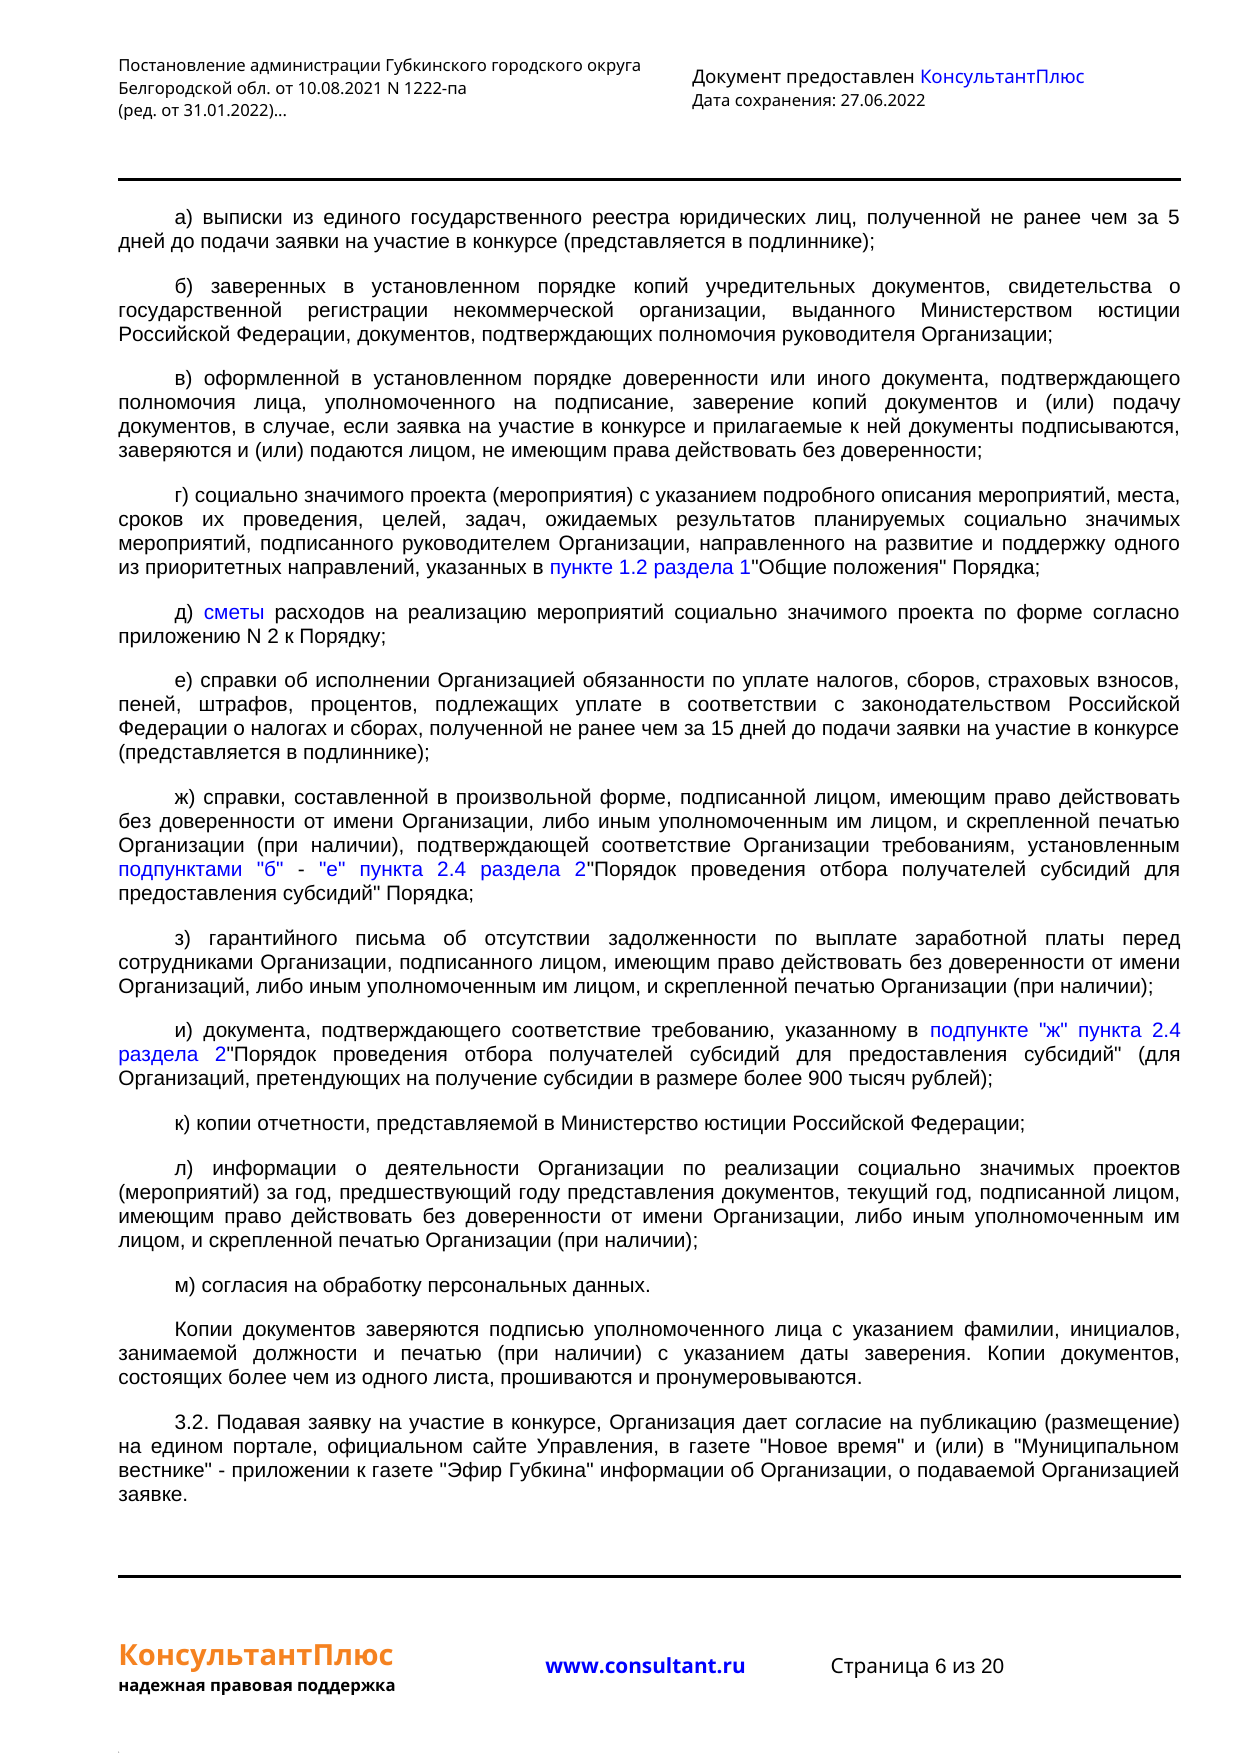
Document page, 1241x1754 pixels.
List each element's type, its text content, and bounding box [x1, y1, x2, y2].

text д) сметы расходов на реализацию мероприятий социально значимого проекта по форме согласно приложению N 2 к Порядку; [118, 599, 1181, 647]
text и) документа, подтверждающего соответствие требованию, указанному в подпункте "ж" пункта 2.4 раздела 2"Порядок проведения отбора получателей субсидий для предоставления субсидий" (для Организаций, претендующих на получение субсидии в размере более 900 тысяч рублей); [118, 1018, 1181, 1090]
text е) справки об исполнении Организацией обязанности по уплате налогов, сборов, страховых взносов, пеней, штрафов, процентов, подлежащих уплате в соответствии с законодательством Российской Федерации о налогах и сборах, полученной не ранее чем за 15 дней до подачи заявки на участие в конкурсе (представляется в подлиннике); [118, 668, 1181, 764]
text Копии документов заверяются подписью уполномоченного лица с указанием фамилии, инициалов, занимаемой должности и печатью (при наличии) с указанием даты заверения. Копии документов, состоящих более чем из одного листа, прошиваются и пронумеровываются. [118, 1317, 1181, 1389]
text з) гарантийного письма об отсутствии задолженности по выплате заработной платы перед сотрудниками Организации, подписанного лицом, имеющим право действовать без доверенности от имени Организаций, либо иным уполномоченным им лицом, и скрепленной печатью Организации (при наличии); [118, 926, 1181, 997]
text 3.2. Подавая заявку на участие в конкурсе, Организация дает согласие на публикацию (размещение) на едином портале, официальном сайте Управления, в газете "Новое время" и (или) в "Муниципальном вестнике" - приложении к газете "Эфир Губкина" информации об Организации, о подаваемой Организацией заявке. [118, 1410, 1181, 1506]
text г) социально значимого проекта (мероприятия) с указанием подробного описания мероприятий, места, сроков их проведения, целей, задач, ожидаемых результатов планируемых социально значимых мероприятий, подписанного руководителем Организации, направленного на развитие и поддержку одного из приоритетных направлений, указанных в пункте 1.2 раздела 1"Общие положения" Порядка; [118, 483, 1181, 579]
text в) оформленной в установленном порядке доверенности или иного документа, подтверждающего полномочия лица, уполномоченного на подписание, заверение копий документов и (или) подачу документов, в случае, если заявка на участие в конкурсе и прилагаемые к ней документы подписываются, заверяются и (или) подаются лицом, не имеющим права действовать без доверенности; [118, 366, 1181, 462]
text б) заверенных в установленном порядке копий учредительных документов, свидетельства о государственной регистрации некоммерческой организации, выданного Министерством юстиции Российской Федерации, документов, подтверждающих полномочия руководителя Организации; [118, 273, 1181, 345]
text л) информации о деятельности Организации по реализации социально значимых проектов (мероприятий) за год, предшествующий году представления документов, текущий год, подписанной лицом, имеющим право действовать без доверенности от имени Организации, либо иным уполномоченным им лицом, и скрепленной печатью Организации (при наличии); [118, 1156, 1181, 1252]
text а) выписки из единого государственного реестра юридических лиц, полученной не ранее чем за 5 дней до подачи заявки на участие в конкурсе (представляется в подлиннике); [118, 205, 1181, 253]
text м) согласия на обработку персональных данных. [118, 1272, 1181, 1296]
text ж) справки, составленной в произвольной форме, подписанной лицом, имеющим право действовать без доверенности от имени Организации, либо иным уполномоченным им лицом, и скрепленной печатью Организации (при наличии), подтверждающей соответствие Организации требованиям, установленным подпунктами "б" - "е" пункта 2.4 раздела 2"Порядок проведения отбора получателей субсидий для предоставления субсидий" Порядка; [118, 785, 1181, 905]
text к) копии отчетности, представляемой в Министерство юстиции Российской Федерации; [118, 1111, 1181, 1135]
